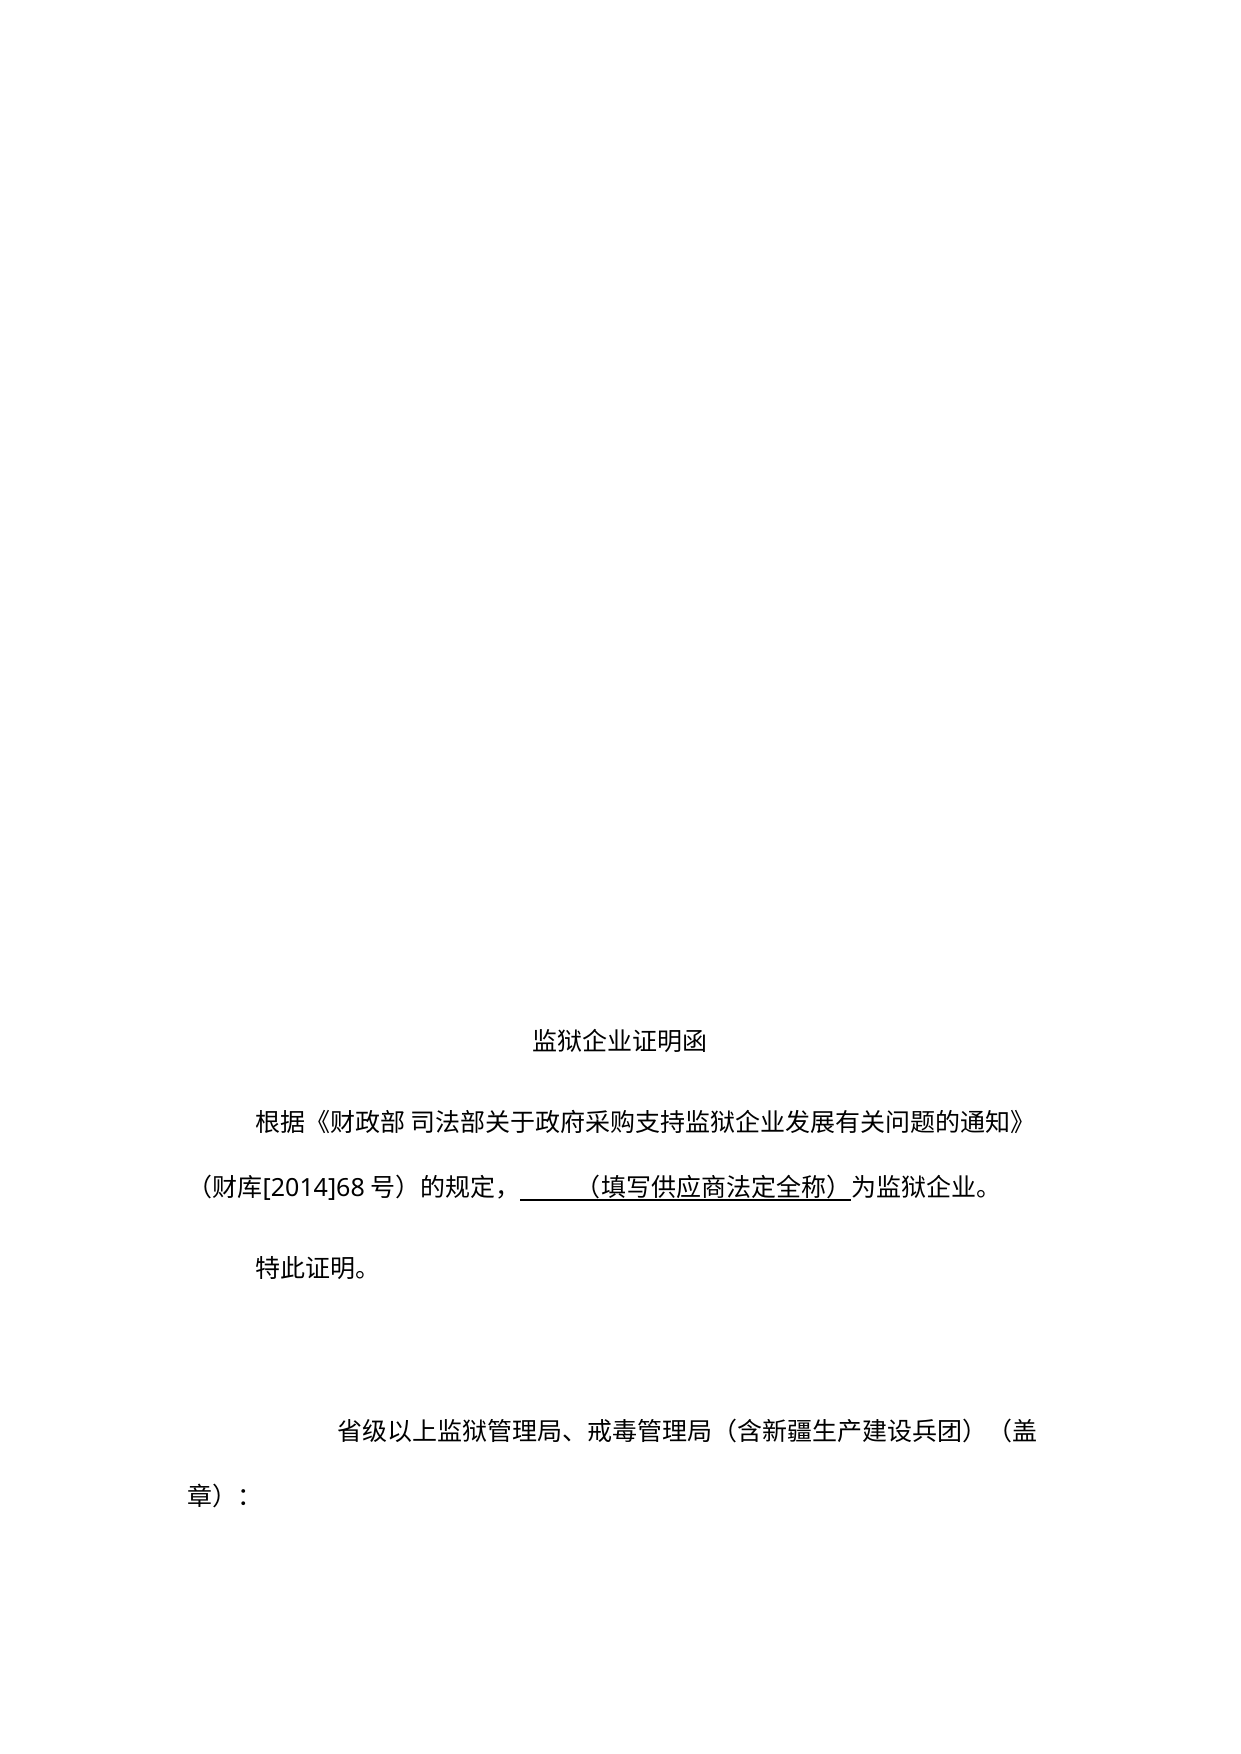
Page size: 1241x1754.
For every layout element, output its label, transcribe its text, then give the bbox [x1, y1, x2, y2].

text 省级以上监狱管理局、戒毒管理局（含新疆生产建设兵团）（盖章）： [187, 1397, 1053, 1527]
text 监狱企业证明函 [187, 1007, 1053, 1072]
text 特此证明。 [187, 1234, 1053, 1299]
text 根据《财政部 司法部关于政府采购支持监狱企业发展有关问题的通知》（财库[2014]68号）的规定， （填写供应商法定全称）为监狱企业。 [187, 1088, 1053, 1218]
